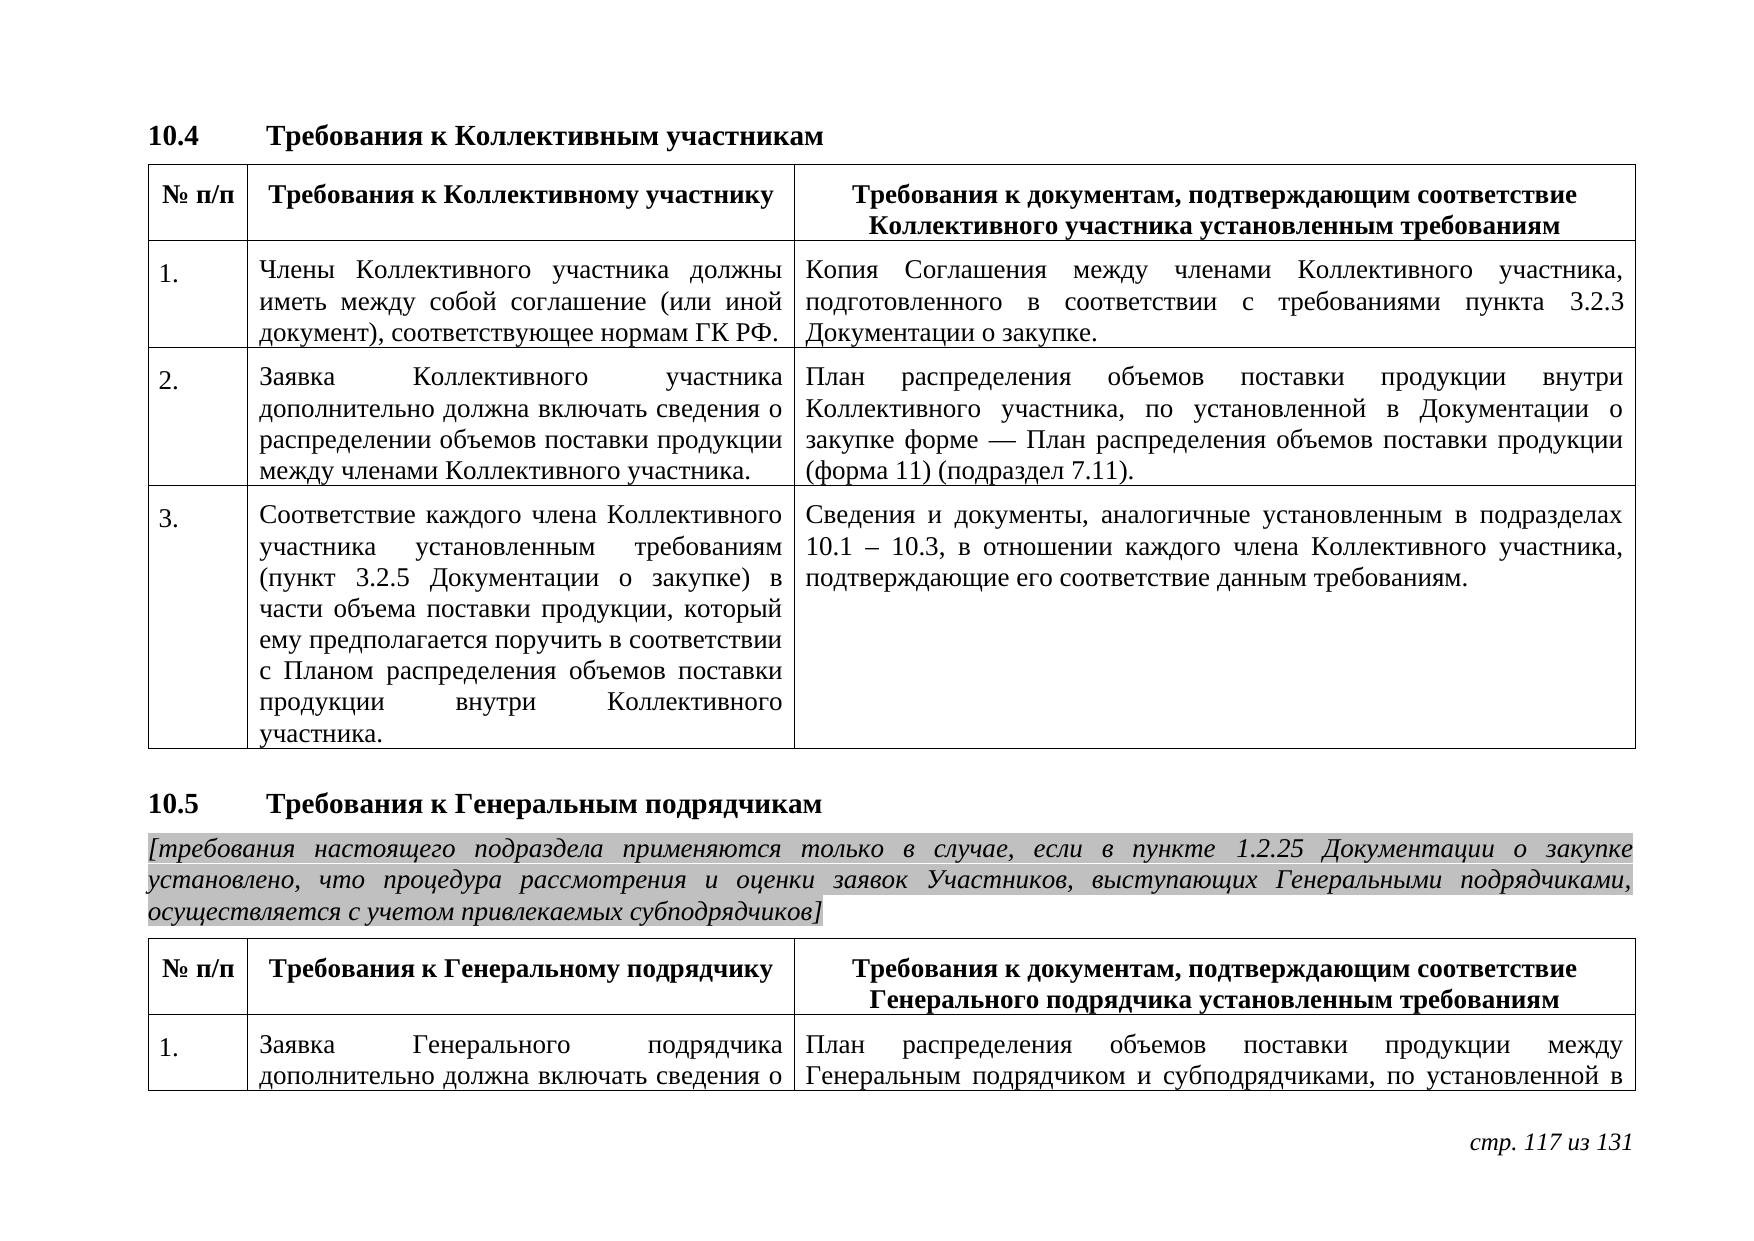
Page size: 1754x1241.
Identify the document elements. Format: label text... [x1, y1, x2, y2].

table_cell [149, 348, 247, 485]
table_header № п/п [149, 165, 247, 240]
table_cell Сведения и документы, аналогичные установленным в подразделах 10.1 – 10.3, в отношении каждого члена Коллективного участника, подтверждающие его соответствие данным требованиям. [795, 486, 1635, 748]
table_cell Копия Соглашения между членами Коллективного участника, подготовленного в соответствии с требованиями пункта 3.2.3 Документации о закупке. [795, 241, 1635, 347]
table_cell [149, 241, 247, 347]
table_header № п/п [149, 939, 247, 1014]
subtitle Требования к Генеральным подрядчикам [148, 786, 1636, 820]
table_cell План распределения объемов поставки продукции внутри Коллективного участника, по установленной в Документации о закупке форме — План распределения объемов поставки продукции (форма 11) (подраздел 7.11). [795, 348, 1635, 485]
table_header Требования к документам, подтверждающим соответствие Генерального подрядчика установленным требованиям [795, 939, 1635, 1014]
table_cell Члены Коллективного участника должны иметь между собой соглашение (или иной документ), соответствующее нормам ГК РФ. [248, 241, 794, 347]
subtitle Требования к Коллективным участникам [148, 118, 1636, 152]
table_cell Заявка Коллективного участника дополнительно должна включать сведения о распределении объемов поставки продукции между членами Коллективного участника. [248, 348, 794, 485]
text [требования настоящего подраздела применяются только в случае, если в пункте 1.2.25 Документации о закупке установлено, что процедура рассмотрения и оценки заявок Участников, выступающих Генеральными подрядчиками, осуществляется с учетом привлекаемых субподрядчиков] [148, 832, 1636, 926]
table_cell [248, 1015, 794, 1090]
table_header Требования к документам, подтверждающим соответствие Коллективного участника установленным требованиям [795, 165, 1635, 240]
table_cell Соответствие каждого члена Коллективного участника установленным требованиям (пункт 3.2.5 Документации о закупке) в части объема поставки продукции, который ему предполагается поручить в соответствии с Планом распределения объемов поставки продукции внутри Коллективного участника. [248, 486, 794, 748]
table_header Требования к Коллективному участнику [248, 165, 794, 240]
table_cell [795, 1015, 1635, 1090]
table_cell [149, 1015, 247, 1090]
table_header Требования к Генеральному подрядчику [248, 939, 794, 1014]
table_cell [149, 486, 247, 748]
